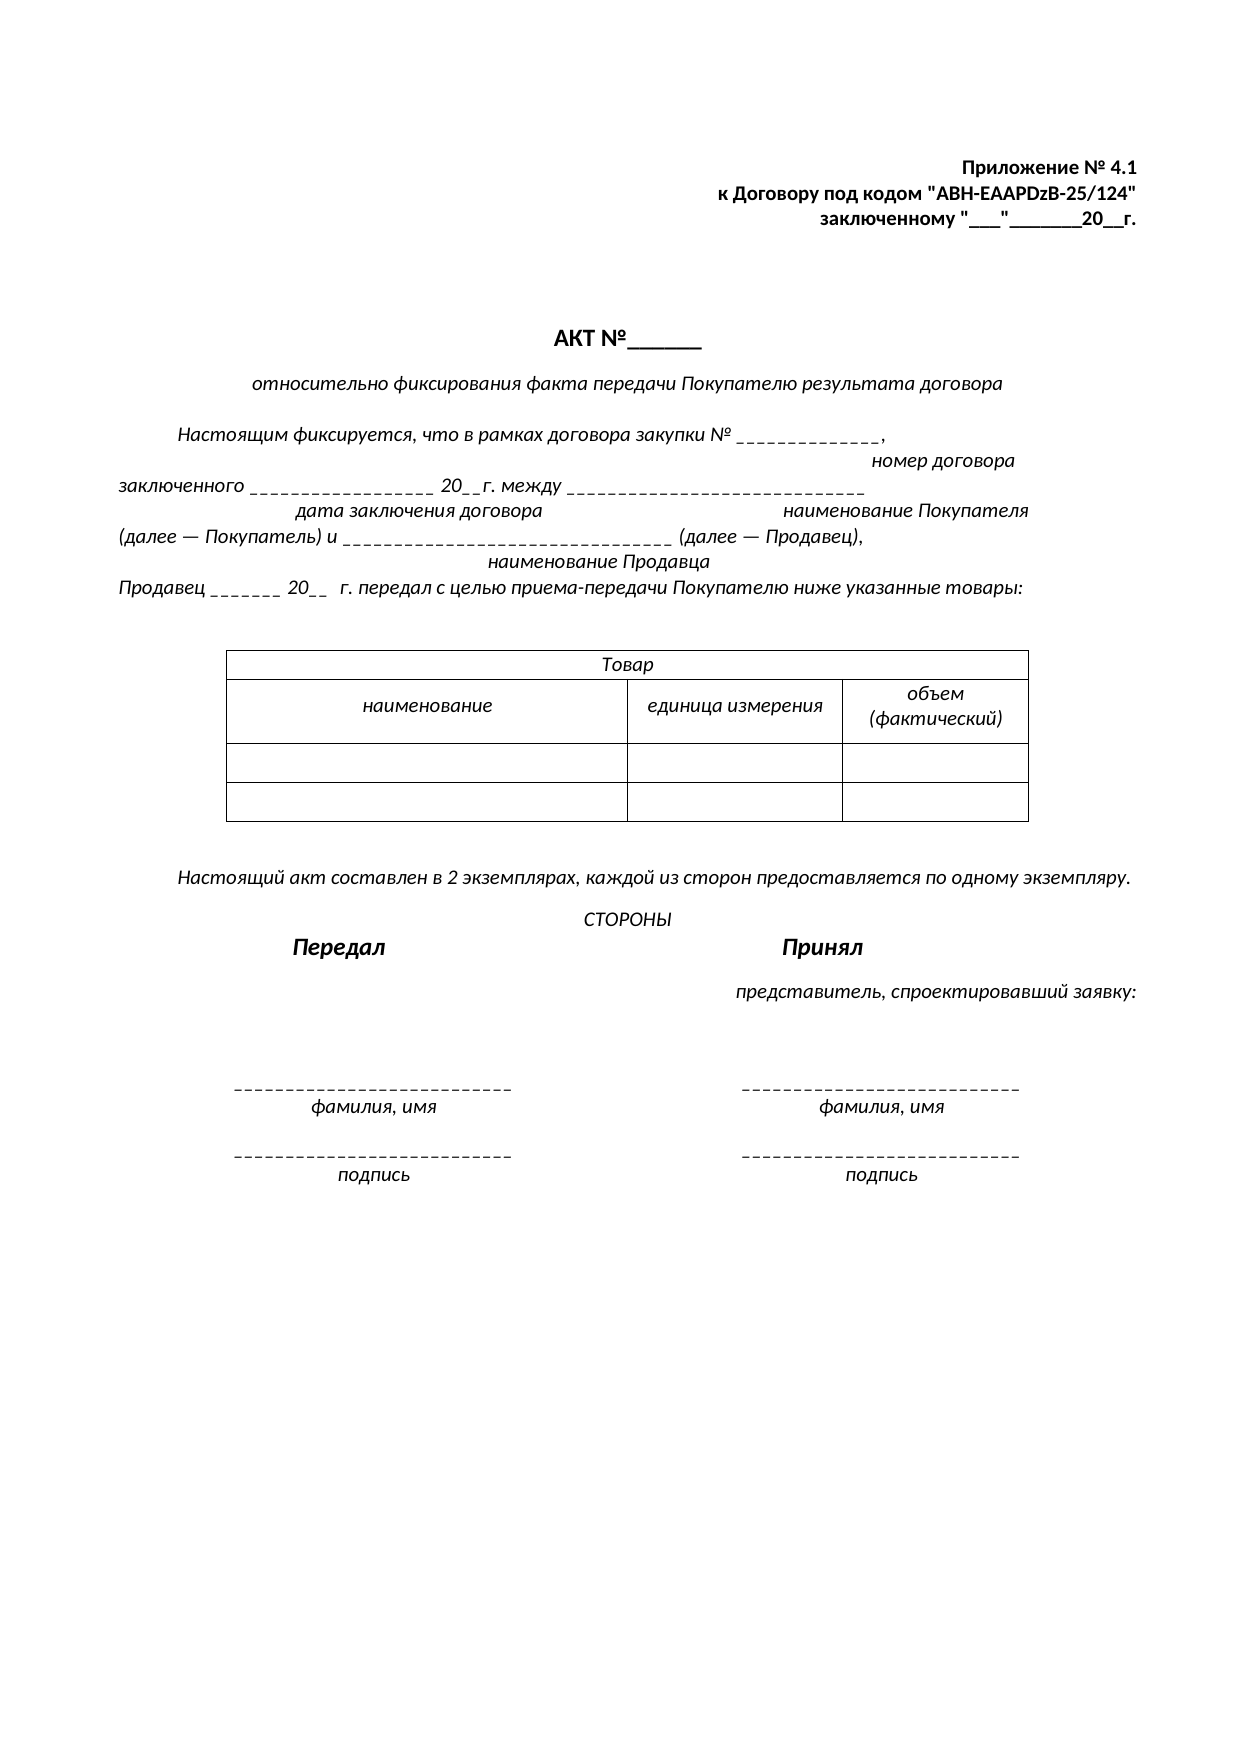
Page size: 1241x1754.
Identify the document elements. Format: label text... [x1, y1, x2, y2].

text представитель, спроектировавший заявку: [118, 979, 1137, 1004]
table_header ___________________________ фамилия, имя [120, 1068, 627, 1136]
text заключенного __________________ 20__г. между _____________________________ [118, 472, 1137, 498]
table_cell [227, 744, 627, 782]
table_header Передал [107, 932, 570, 979]
text дата заключения договора наименование Покупателя [295, 498, 1174, 523]
table_cell объем (фактический) [843, 680, 1028, 743]
table_cell [843, 783, 1028, 821]
text номер договора [871, 447, 1137, 472]
table_cell ___________________________ подпись [628, 1136, 1135, 1203]
text Приложение № 4.1 [118, 154, 1137, 180]
table_header Товар [227, 651, 1028, 679]
text АКТ №______ [118, 322, 1137, 353]
table_cell [843, 744, 1028, 782]
text (далее — Покупатель) и ________________________________ (далее — Продавец), [118, 523, 1137, 548]
table_header Принял [570, 932, 1074, 979]
table_header ___________________________ фамилия, имя [628, 1068, 1135, 1136]
text Настоящий акт составлен в 2 экземплярах, каждой из сторон предоставляется по одному экземпляру. [118, 864, 1137, 889]
table_cell [227, 783, 627, 821]
text Продавец _______ 20__ г. передал с целью приема-передачи Покупателю ниже указанные товары: [118, 574, 1137, 599]
text СТОРОНЫ [118, 906, 1137, 932]
text относительно фиксирования факта передачи Покупателю результата договора [118, 371, 1137, 396]
table_cell наименование [227, 680, 627, 743]
text наименование Продавца [487, 548, 1174, 574]
text Настоящим фиксируется, что в рамках договора закупки № ______________, [118, 421, 1137, 447]
table_cell [628, 744, 842, 782]
table_cell [628, 783, 842, 821]
table_cell ___________________________ подпись [120, 1136, 627, 1203]
table_cell единица измерения [628, 680, 842, 743]
text к Договору под кодом "ABH-EAAPDzB-25/124" заключенному "___"_______20__г. [118, 180, 1137, 231]
